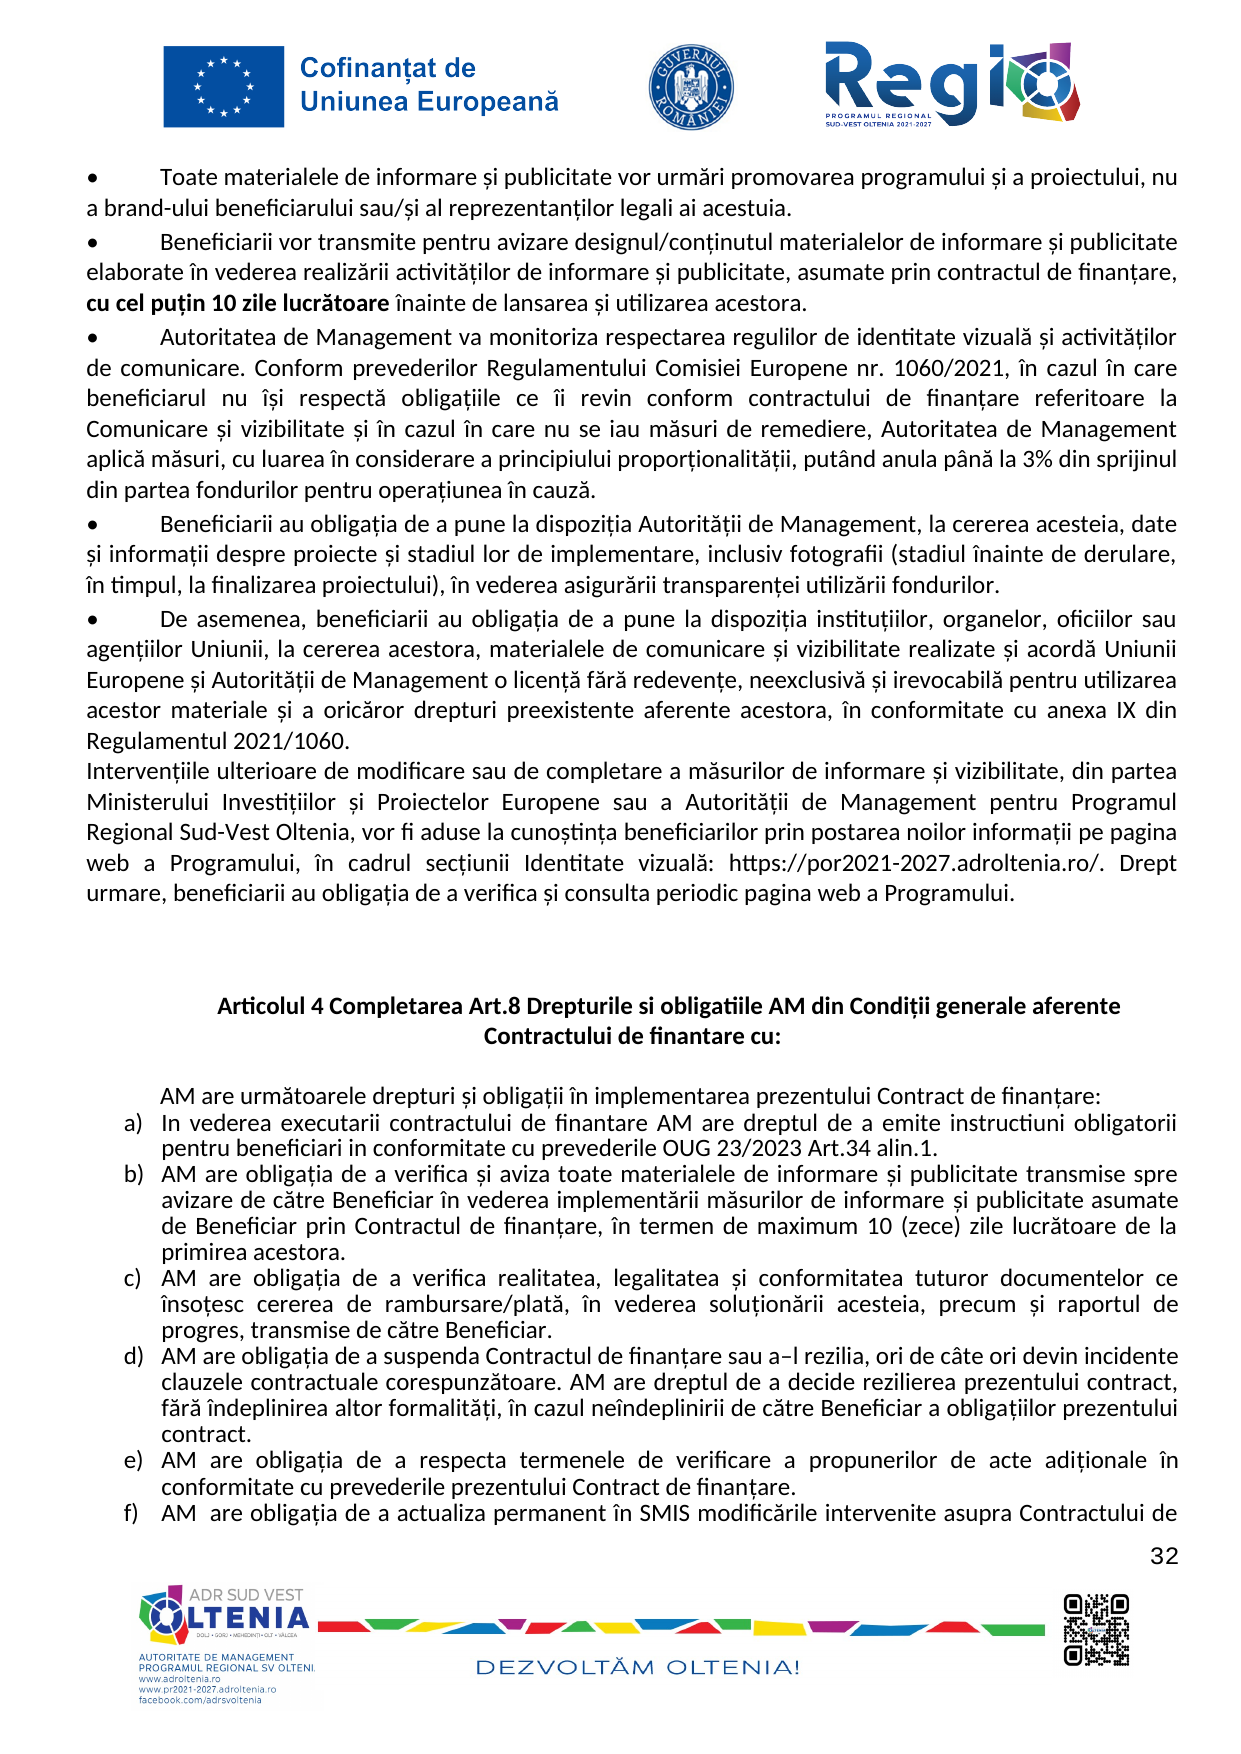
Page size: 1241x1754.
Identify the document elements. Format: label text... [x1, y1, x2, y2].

picture [823, 40, 1082, 129]
list AM are obligaţia de a respecta termenele de verificare a propunerilor de acte adiţionale în conformitate cu prevederile prezentului Contract de finanţare. [123, 1448, 1179, 1500]
list Toate materialele de informare și publicitate vor urmări promovarea programului și a proiectului, nu a brand-ului beneficiarului sau/și al reprezentanților legali ai acestuia. [86, 161, 1179, 222]
list Autoritatea de Management va monitoriza respectarea regulilor de identitate vizuală și activităților de comunicare. Conform prevederilor Regulamentului Comisiei Europene nr. 1060/2021, în cazul în care beneficiarul nu își respectă obligațiile ce îi revin conform contractului de finanțare referitoare la Comunicare și vizibilitate și în cazul în care nu se iau măsuri de remediere, Autoritatea de Management aplică măsuri, cu luarea în considerare a principiului proporționalității, putând anula până la 3% din sprijinul din partea fondurilor pentru operațiunea în cauză. [86, 321, 1179, 504]
list In vederea executarii contractului de finantare AM are dreptul de a emite instructiuni obligatorii pentru beneficiari in conformitate cu prevederile OUG 23/2023 Art.34 alin.1. [123, 1111, 1179, 1162]
list De asemenea, beneficiarii au obligația de a pune la dispoziția instituțiilor, organelor, oficiilor sau agențiilor Uniunii, la cererea acestora, materialele de comunicare și vizibilitate realizate și acordă Uniunii Europene și Autorității de Management o licență fără redevențe, neexclusivă și irevocabilă pentru utilizarea acestor materiale și a oricăror drepturi preexistente aferente acestora, în conformitate cu anexa IX din Regulamentul 2021/1060. [86, 603, 1179, 756]
picture [131, 1582, 1134, 1711]
list AM are obligaţia de a suspenda Contractul de finanţare sau a–l rezilia, ori de câte ori devin incidente clauzele contractuale corespunzătoare. AM are dreptul de a decide rezilierea prezentului contract, fără îndeplinirea altor formalităţi, în cazul neîndeplinirii de către Beneficiar a obligaţiilor prezentului contract. [123, 1344, 1179, 1448]
list Beneficiarii au obligația de a pune la dispoziția Autorității de Management, la cererea acesteia, date și informații despre proiecte și stadiul lor de implementare, inclusiv fotografii (stadiul înainte de derulare, în timpul, la finalizarea proiectului), în vederea asigurării transparenței utilizării fondurilor. [86, 508, 1179, 599]
picture [645, 42, 739, 132]
list AM are obligaţia de a verifica realitatea, legalitatea şi conformitatea tuturor documentelor ce însoţesc cererea de rambursare/plată, în vederea soluţionării acesteia, precum şi raportul de progres, transmise de către Beneficiar. [123, 1266, 1179, 1344]
list AM are obligaţia de a verifica şi aviza toate materialele de informare şi publicitate transmise spre avizare de către Beneficiar în vederea implementării măsurilor de informare şi publicitate asumate de Beneficiar prin Contractul de finanţare, în termen de maximum 10 (zece) zile lucrătoare de la primirea acestora. [123, 1162, 1179, 1266]
picture [158, 42, 561, 131]
text AM are următoarele drepturi şi obligaţii în implementarea prezentului Contract de finanţare: [46, 1081, 1179, 1111]
text Articolul 4 Completarea Art.8 Drepturile si obligatiile AM din Condiţii generale aferente Contractului de finantare cu: [86, 991, 1179, 1051]
list Beneficiarii vor transmite pentru avizare designul/conținutul materialelor de informare și publicitate elaborate în vederea realizării activităților de informare și publicitate, asumate prin contractul de finanțare, cu cel puțin 10 zile lucrătoare înainte de lansarea și utilizarea acestora. [86, 226, 1179, 318]
text Intervențiile ulterioare de modificare sau de completare a măsurilor de informare și vizibilitate, din partea Ministerului Investițiilor și Proiectelor Europene sau a Autorității de Management pentru Programul Regional Sud-Vest Oltenia, vor fi aduse la cunoștința beneficiarilor prin postarea noilor informații pe pagina web a Programului, în cadrul secțiunii Identitate vizuală: https://por2021-2027.adroltenia.ro/. Drept urmare, beneficiarii au obligația de a verifica și consulta periodic pagina web a Programului. [86, 756, 1179, 908]
